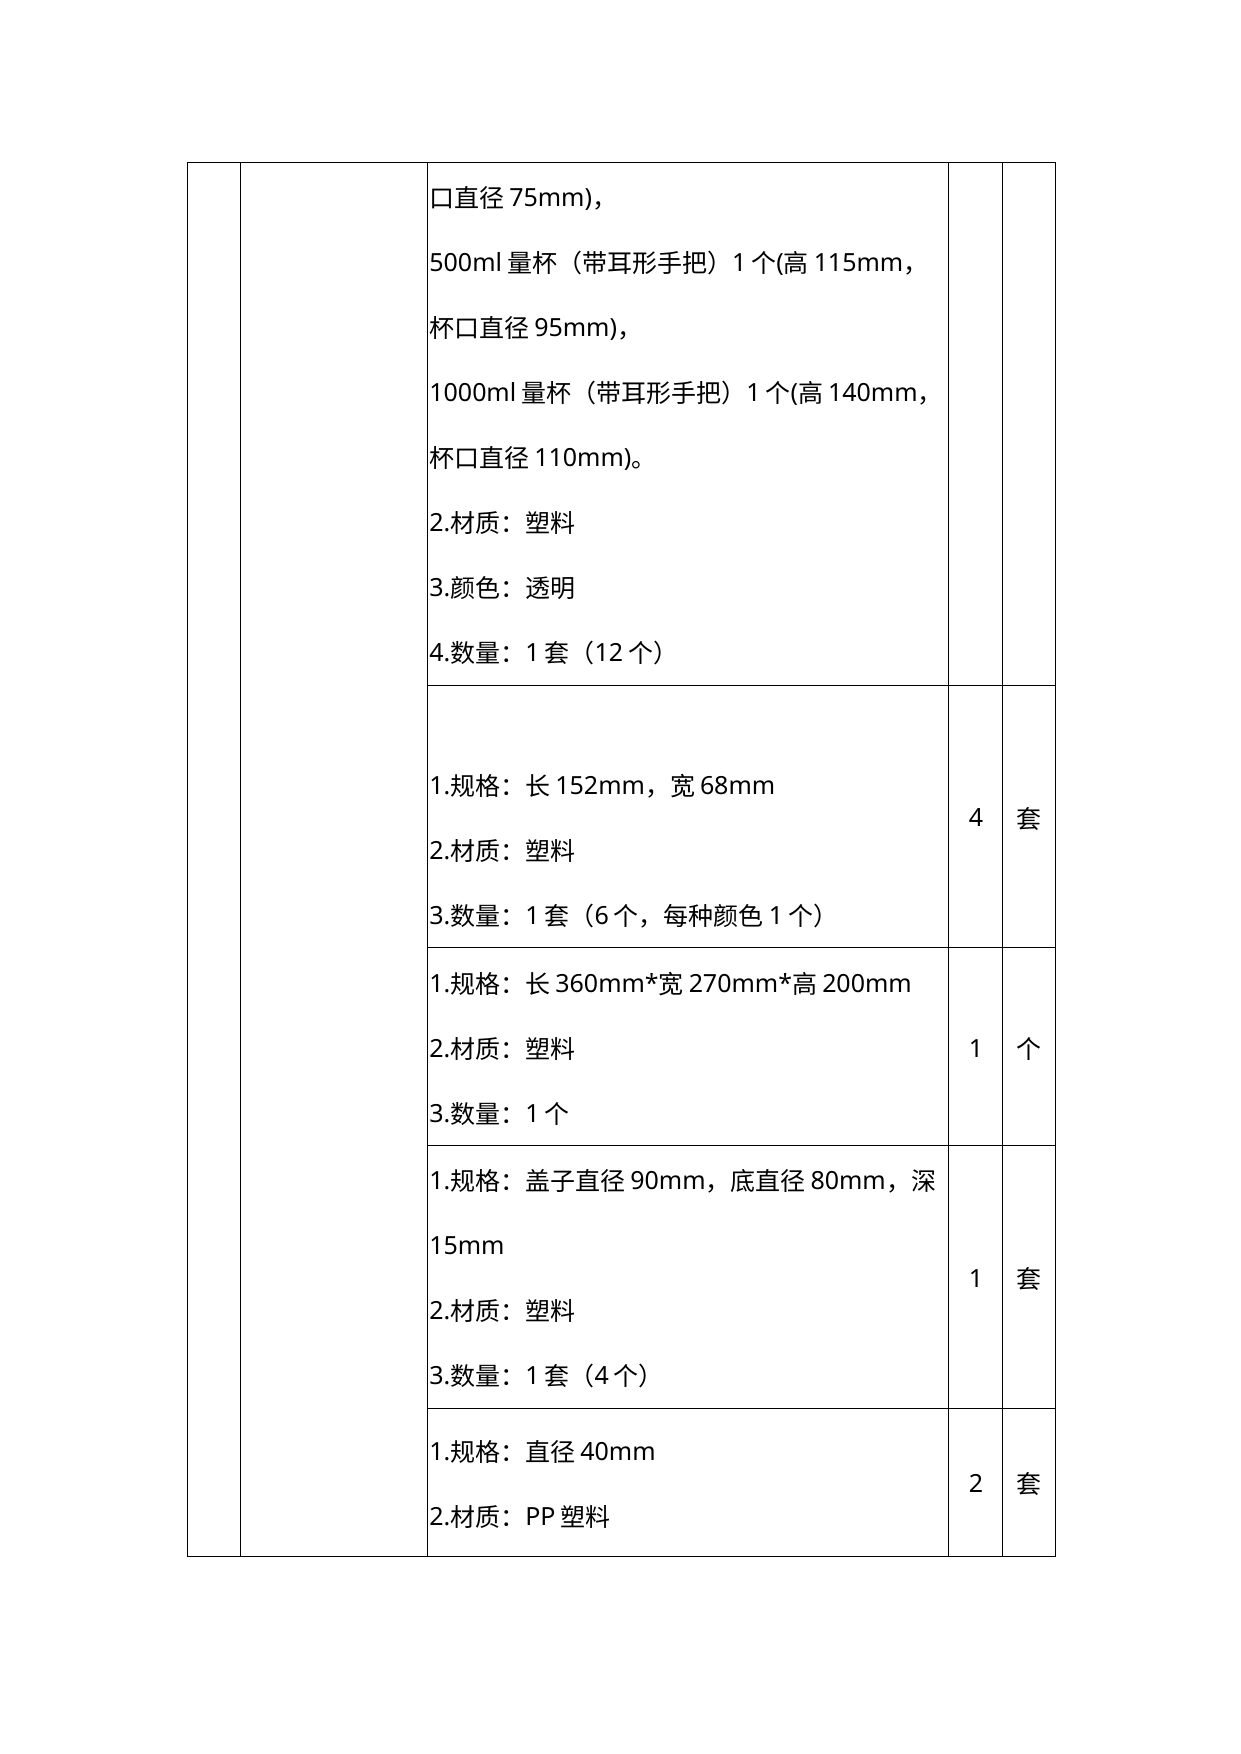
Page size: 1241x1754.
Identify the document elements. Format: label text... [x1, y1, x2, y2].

table_cell 套 [1003, 1409, 1055, 1556]
table_cell 2 [949, 1409, 1002, 1556]
table_cell 1 [949, 948, 1002, 1145]
table_cell 1 [949, 1146, 1002, 1407]
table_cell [428, 1409, 948, 1556]
table_cell 套 [1003, 686, 1055, 947]
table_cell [428, 163, 948, 684]
table_cell 1.规格：长152mm，宽68mm 2.材质：塑料 3.数量：1套（6个，每种颜色1个） [428, 686, 948, 947]
table_cell 个 [1003, 948, 1055, 1145]
table_cell 套 [1003, 163, 1055, 684]
table_cell 1.规格：盖子直径90mm，底直径80mm，深15mm 2.材质：塑料 3.数量：1套（4个） [428, 1146, 948, 1407]
table_cell 4 [949, 686, 1002, 947]
table_cell 1.规格：长360mm*宽270mm*高200mm 2.材质：塑料 3.数量：1个 [428, 948, 948, 1145]
table_cell 1 [949, 163, 1002, 684]
table_cell 套 [1003, 1146, 1055, 1407]
